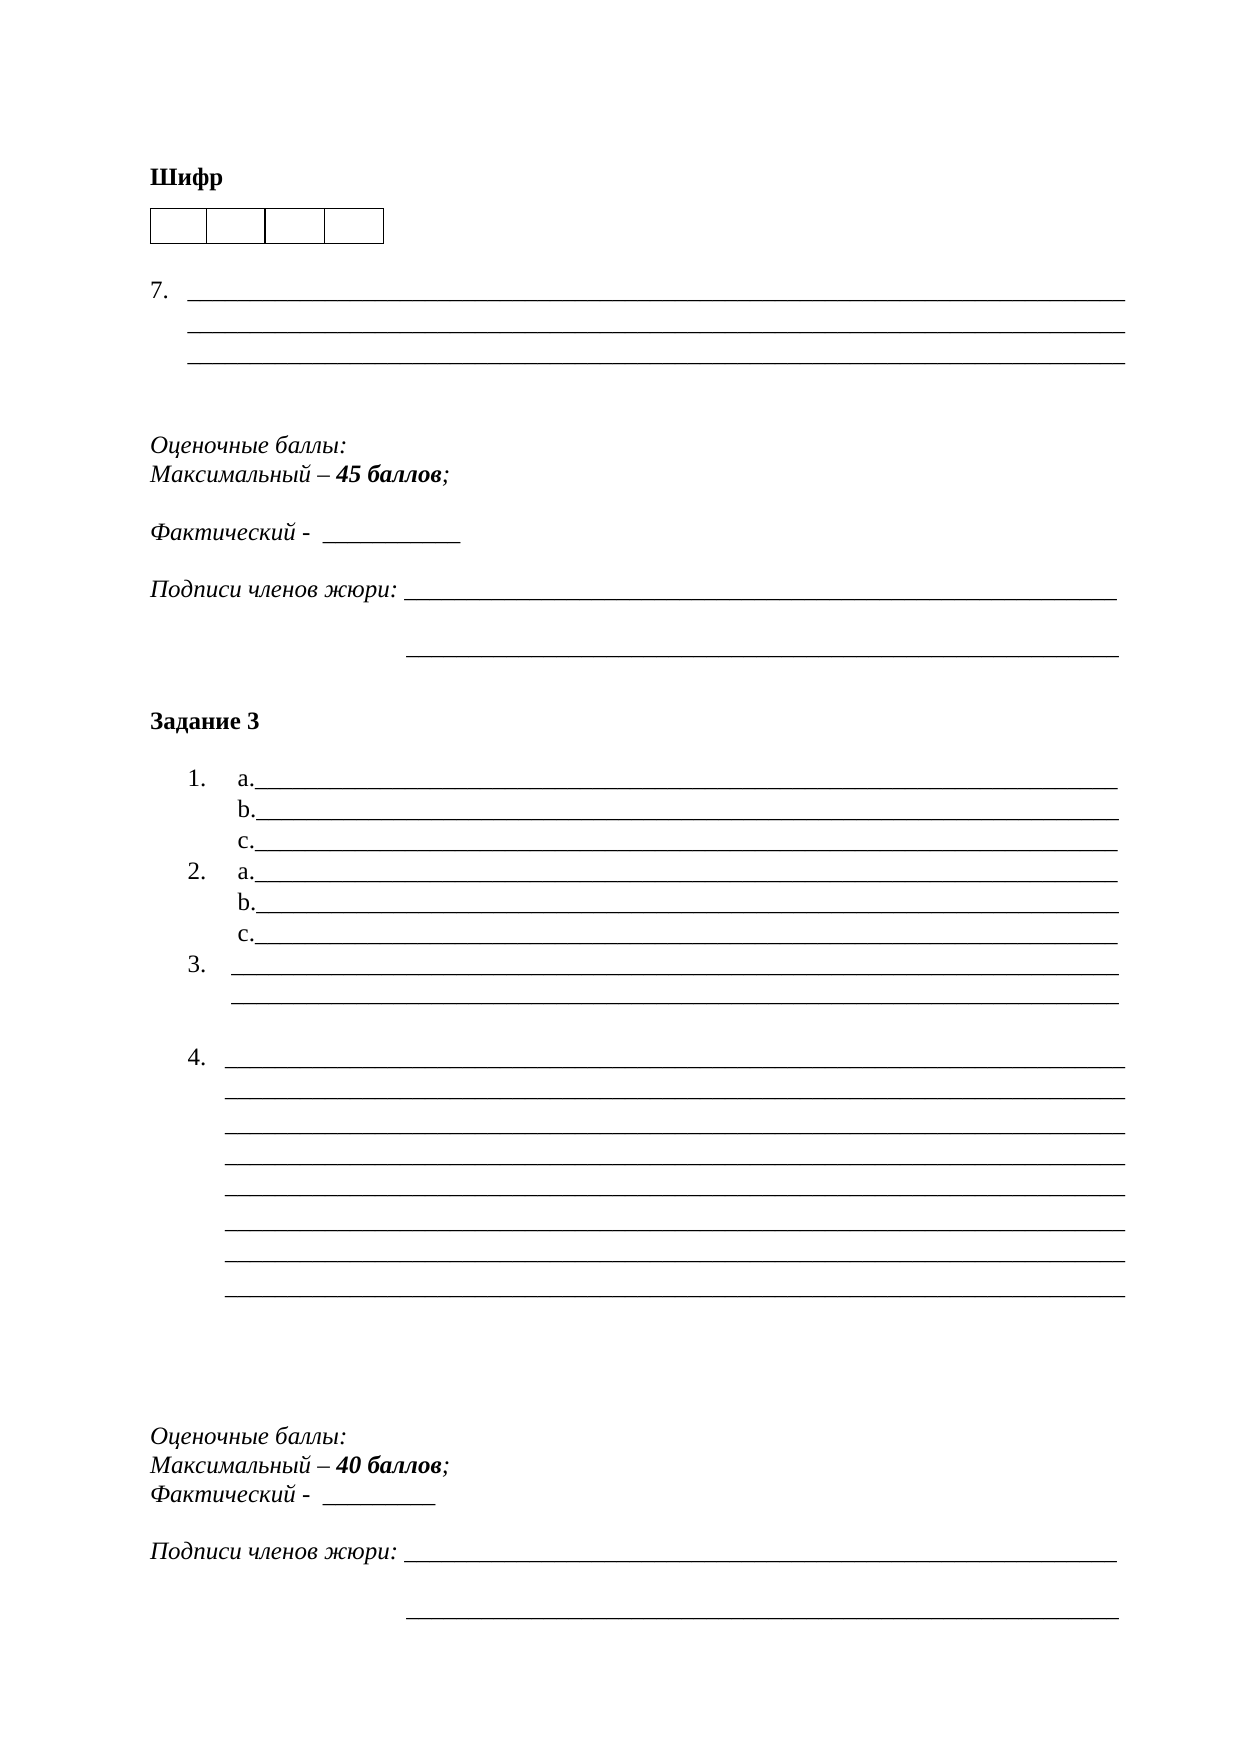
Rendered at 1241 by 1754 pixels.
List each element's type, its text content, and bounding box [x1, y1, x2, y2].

text 7. ___________________________________________________________________________ [150, 275, 1213, 304]
text ________________________________________________________________________ [225, 1271, 1213, 1300]
text _______________________________________________________________________ [225, 978, 1213, 1006]
text _________________________________________________________ [150, 631, 1213, 660]
list a._____________________________________________________________________ [187, 856, 1213, 885]
text Шифр [150, 162, 1213, 191]
text Оценочные баллы: [150, 1421, 1213, 1450]
table_header [151, 209, 206, 242]
table_header [266, 209, 324, 242]
text c._____________________________________________________________________ [187, 825, 1213, 854]
text b._____________________________________________________________________ [187, 887, 1213, 916]
text Фактический - ___________ [150, 517, 1213, 545]
list a._____________________________________________________________________ [187, 763, 1213, 792]
text Подписи членов жюри: _________________________________________________________ [150, 1536, 1213, 1565]
list ________________________________________________________________________ [187, 1042, 1213, 1070]
list _______________________________________________________________________ [187, 949, 1213, 978]
text b._____________________________________________________________________ [187, 794, 1213, 823]
text ________________________________________________________________________ [225, 1205, 1213, 1234]
text ________________________________________________________________________ [150, 1236, 1213, 1264]
text c._____________________________________________________________________ [187, 918, 1213, 947]
text _________________________________________________________ [150, 1593, 1213, 1622]
table_header [207, 209, 264, 242]
text ________________________________________________________________________ [187, 1108, 1213, 1137]
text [150, 307, 1213, 335]
text Задание 3 [150, 706, 1213, 734]
text Оценочные баллы: [150, 430, 1213, 459]
text ________________________________________________________________________ [150, 1170, 1213, 1198]
table_header [325, 209, 383, 242]
text ________________________________________________________________________ [150, 1073, 1213, 1101]
text Максимальный – 45 баллов; [150, 459, 1213, 488]
text Максимальный – 40 баллов; [150, 1450, 1213, 1479]
text ___________________________________________________________________________ [150, 338, 1213, 367]
text Фактический - _________ [150, 1479, 1213, 1508]
text Подписи членов жюри: _________________________________________________________ [150, 574, 1213, 603]
text ________________________________________________________________________ [150, 1139, 1213, 1167]
